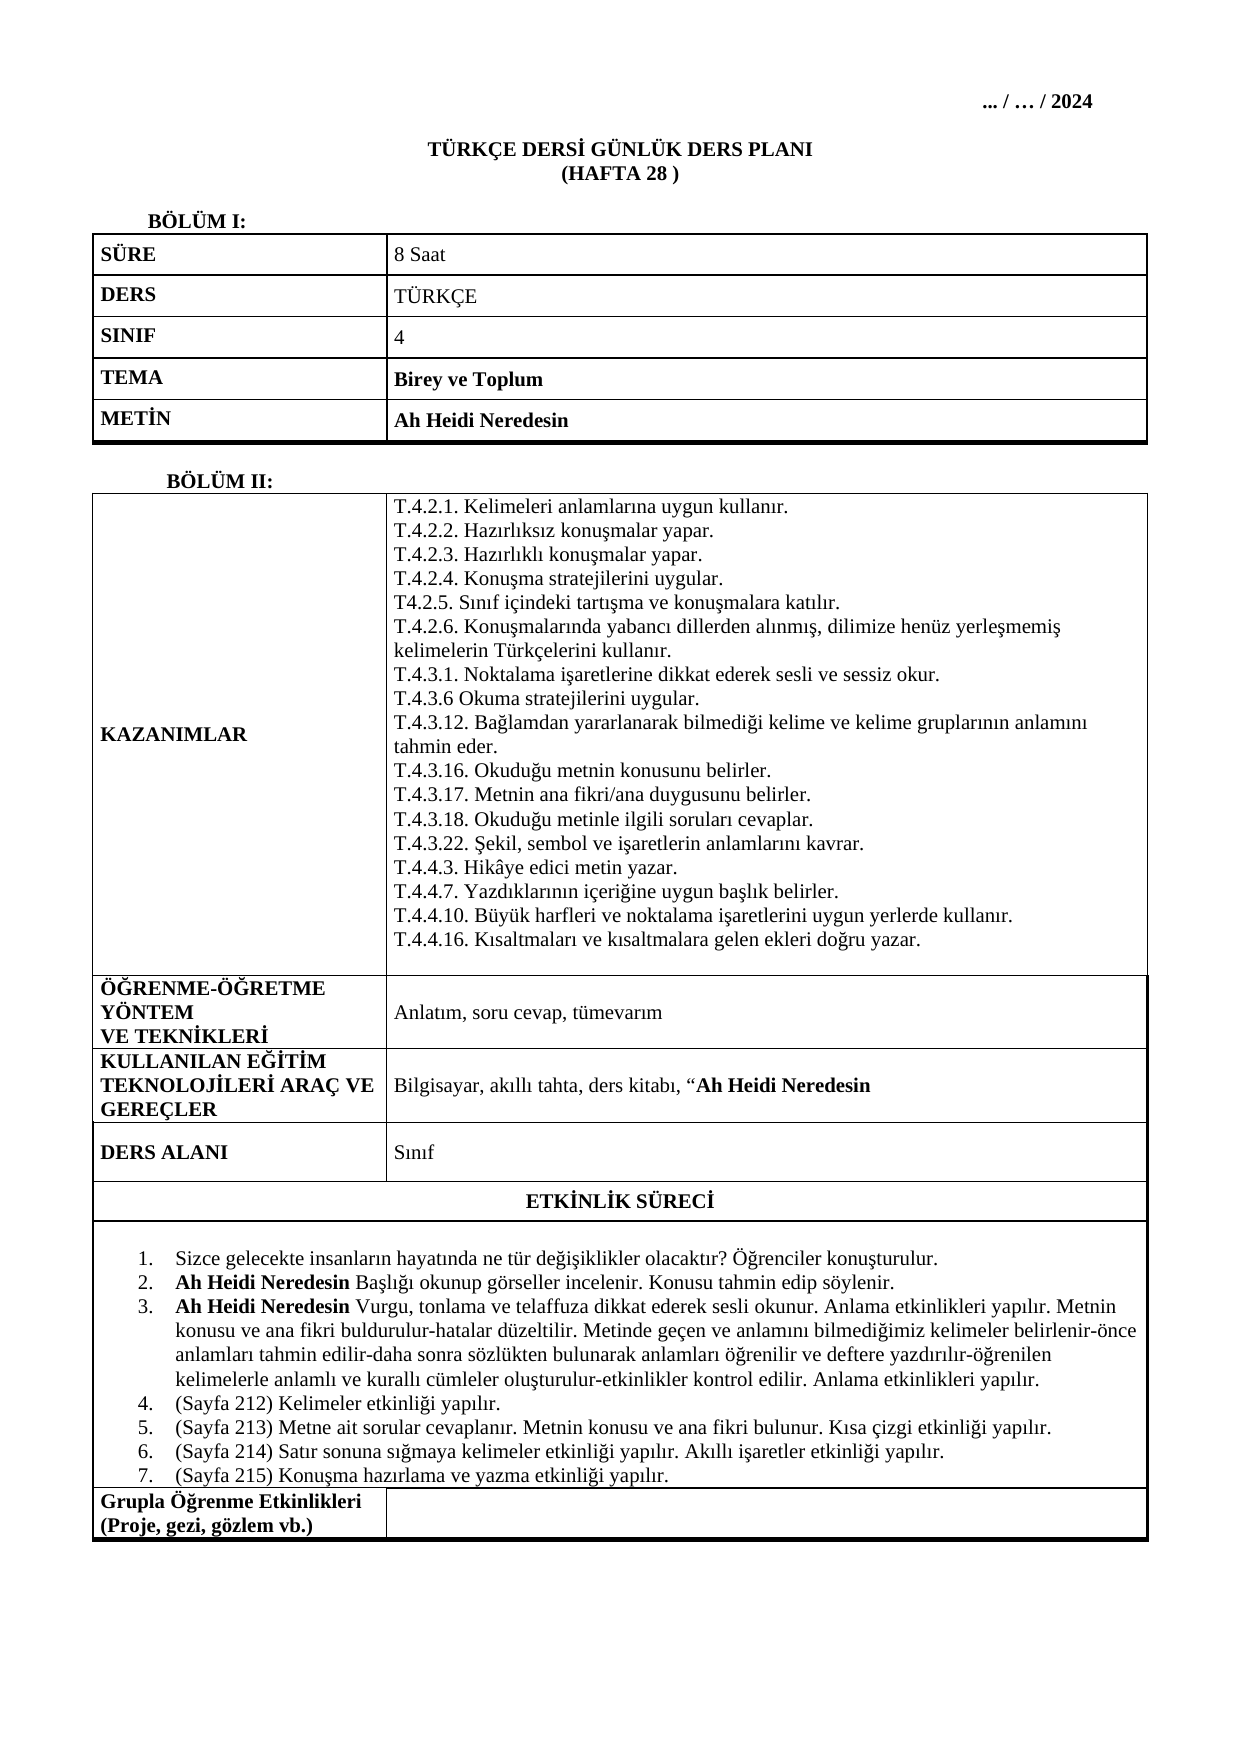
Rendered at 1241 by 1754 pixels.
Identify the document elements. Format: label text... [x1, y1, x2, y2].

text BÖLÜM I: [148, 209, 1092, 233]
table_cell TEMA [94, 359, 386, 398]
table_cell DERS [94, 276, 386, 316]
table_cell ETKİNLİK SÜRECİ [94, 1182, 1146, 1220]
table_header T.4.2.1. Kelimeleri anlamlarına uygun kullanır. T.4.2.2. Hazırlıksız konuşmalar yapar. T.4.2.3. Hazırlıklı konuşmalar yapar. T.4.2.4. Konuşma stratejilerini uygular. T4.2.5. Sınıf içindeki tartışma ve konuşmalara katılır. T.4.2.6. Konuşmalarında yabancı dillerden alınmış, dilimize henüz yerleşmemiş kelimelerin Türkçelerini kullanır. T.4.3.1. Noktalama işaretlerine dikkat ederek sesli ve sessiz okur. T.4.3.6 Okuma stratejilerini uygular. T.4.3.12. Bağlamdan yararlanarak bilmediği kelime ve kelime gruplarının anlamını tahmin eder. T.4.3.16. Okuduğu metnin konusunu belirler. T.4.3.17. Metnin ana fikri/ana duygusunu belirler. T.4.3.18. Okuduğu metinle ilgili soruları cevaplar. T.4.3.22. Şekil, sembol ve işaretlerin anlamlarını kavrar. T.4.4.3. Hikâye edici metin yazar. T.4.4.7. Yazdıklarının içeriğine uygun başlık belirler. T.4.4.10. Büyük harfleri ve noktalama işaretlerini uygun yerlerde kullanır. T.4.4.16. Kısaltmaları ve kısaltmalara gelen ekleri doğru yazar. [387, 494, 1147, 975]
table_cell Anlatım, soru cevap, tümevarım [387, 976, 1146, 1048]
table_cell KULLANILAN EĞİTİM TEKNOLOJİLERİ ARAÇ VE GEREÇLER [93, 1049, 386, 1121]
table_cell 4 [388, 317, 1146, 357]
table_cell SINIF [94, 317, 386, 357]
table_cell ÖĞRENME-ÖĞRETME YÖNTEM VE TEKNİKLERİ [93, 976, 386, 1048]
table_header SÜRE [94, 235, 386, 274]
table_cell TÜRKÇE [388, 276, 1146, 316]
table_cell Grupla Öğrenme Etkinlikleri (Proje, gezi, gözlem vb.) [94, 1488, 386, 1537]
text TÜRKÇE DERSİ GÜNLÜK DERS PLANI [148, 137, 1092, 161]
table_cell Sizce gelecekte insanların hayatında ne tür değişiklikler olacaktır? Öğrenciler konuşturulur. Ah Heidi Neredesin Başlığı okunup görseller incelenir. Konusu tahmin edip söylenir. Ah Heidi Neredesin Vurgu, tonlama ve telaffuza dikkat ederek sesli okunur. Anlama etkinlikleri yapılır. Metnin konusu ve ana fikri buldurulur-hatalar düzeltilir. Metinde geçen ve anlamını bilmediğimiz kelimeler belirlenir-önce anlamları tahmin edilir-daha sonra sözlükten bulunarak anlamları öğrenilir ve deftere yazdırılır-öğrenilen kelimelerle anlamlı ve kurallı cümleler oluşturulur-etkinlikler kontrol edilir. Anlama etkinlikleri yapılır. (Sayfa 212) Kelimeler etkinliği yapılır. (Sayfa 213) Metne ait sorular cevaplanır. Metnin konusu ve ana fikri bulunur. Kısa çizgi etkinliği yapılır. (Sayfa 214) Satır sonuna sığmaya kelimeler etkinliği yapılır. Akıllı işaretler etkinliği yapılır. (Sayfa 215) Konuşma hazırlama ve yazma etkinliği yapılır. [94, 1222, 1146, 1487]
table_cell METİN [94, 400, 386, 440]
text ... / … / 2024 [148, 89, 1092, 113]
table_cell Bilgisayar, akıllı tahta, ders kitabı, “Ah Heidi Neredesin [387, 1049, 1146, 1121]
text BÖLÜM II: [148, 468, 1092, 493]
table_header KAZANIMLAR [93, 494, 386, 975]
table_cell [387, 1489, 1146, 1537]
table_header 8 Saat [388, 235, 1146, 274]
text (HAFTA 28 ) [148, 161, 1092, 185]
table_cell Ah Heidi Neredesin [388, 400, 1146, 440]
table_cell Birey ve Toplum [388, 359, 1146, 398]
table_cell Sınıf [387, 1123, 1146, 1181]
table_cell DERS ALANI [94, 1123, 386, 1181]
